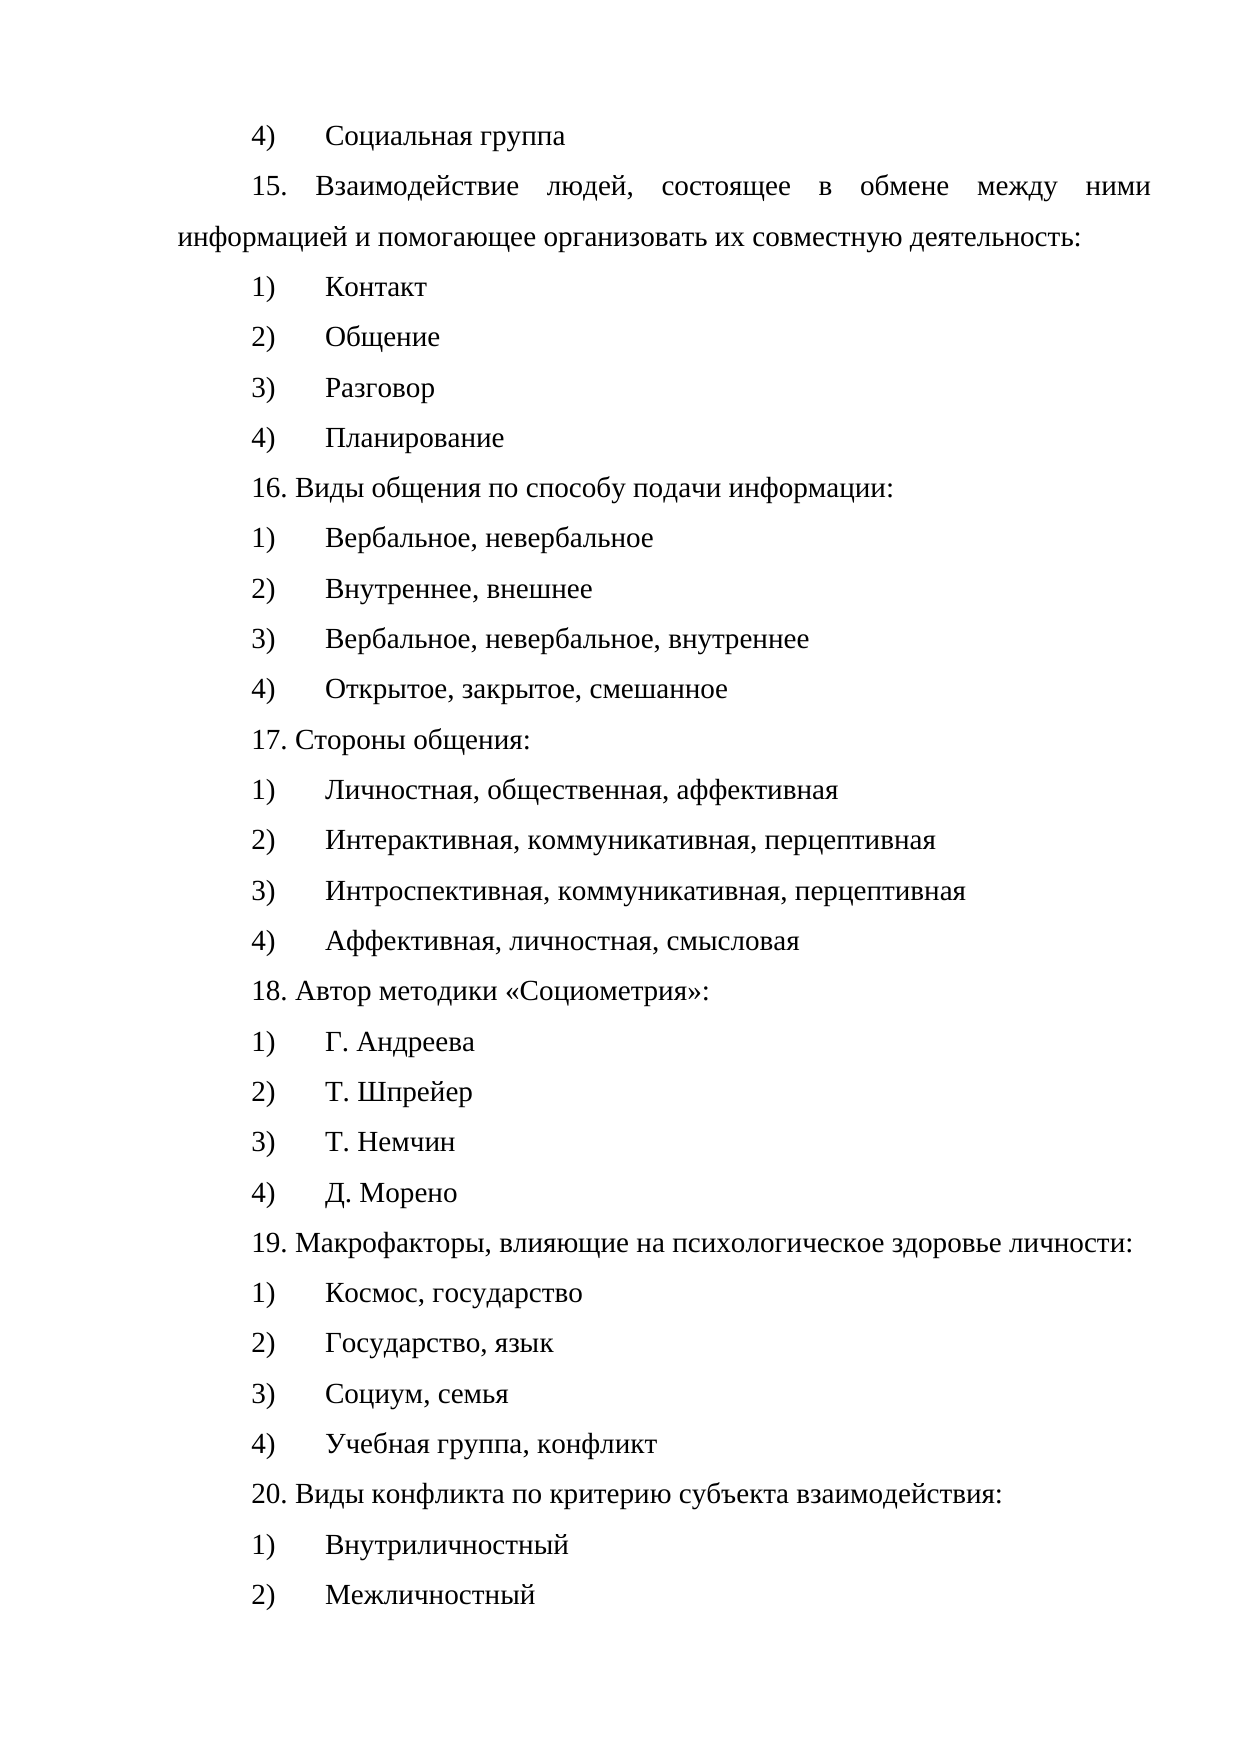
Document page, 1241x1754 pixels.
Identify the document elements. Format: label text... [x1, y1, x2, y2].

list Д. Морено [177, 1175, 1152, 1208]
list Г. Андреева [177, 1024, 1152, 1057]
list Социальная группа [177, 118, 1152, 152]
list Т. Шпрейер [177, 1074, 1152, 1108]
text 20. Виды конфликта по критерию субъекта взаимодействия: [177, 1477, 1152, 1510]
list Контакт [177, 269, 1152, 303]
list Общение [177, 319, 1152, 353]
list Межличностный [177, 1577, 1152, 1611]
list Государство, язык [177, 1326, 1152, 1359]
list Т. Немчин [177, 1124, 1152, 1158]
list Интроспективная, коммуникативная, перцептивная [177, 873, 1152, 906]
text 19. Макрофакторы, влияющие на психологическое здоровье личности: [177, 1225, 1152, 1258]
list Учебная группа, конфликт [177, 1426, 1152, 1460]
list Разговор [177, 370, 1152, 403]
list Вербальное, невербальное, внутреннее [177, 621, 1152, 655]
text 16. Виды общения по способу подачи информации: [177, 470, 1152, 504]
text 15. Взаимодействие людей, состоящее в обмене между ними информацией и помогающее организовать их совместную деятельность: [177, 168, 1152, 252]
list Открытое, закрытое, смешанное [177, 672, 1152, 705]
list Интерактивная, коммуникативная, перцептивная [177, 822, 1152, 856]
list Планирование [177, 420, 1152, 453]
list Социум, семья [177, 1376, 1152, 1409]
list Вербальное, невербальное [177, 521, 1152, 554]
list Космос, государство [177, 1275, 1152, 1309]
list Личностная, общественная, аффективная [177, 772, 1152, 806]
list Внутриличностный [177, 1527, 1152, 1560]
text 17. Стороны общения: [177, 722, 1152, 755]
list Внутреннее, внешнее [177, 571, 1152, 604]
list Аффективная, личностная, смысловая [177, 923, 1152, 957]
text 18. Автор методики «Социометрия»: [177, 973, 1152, 1007]
